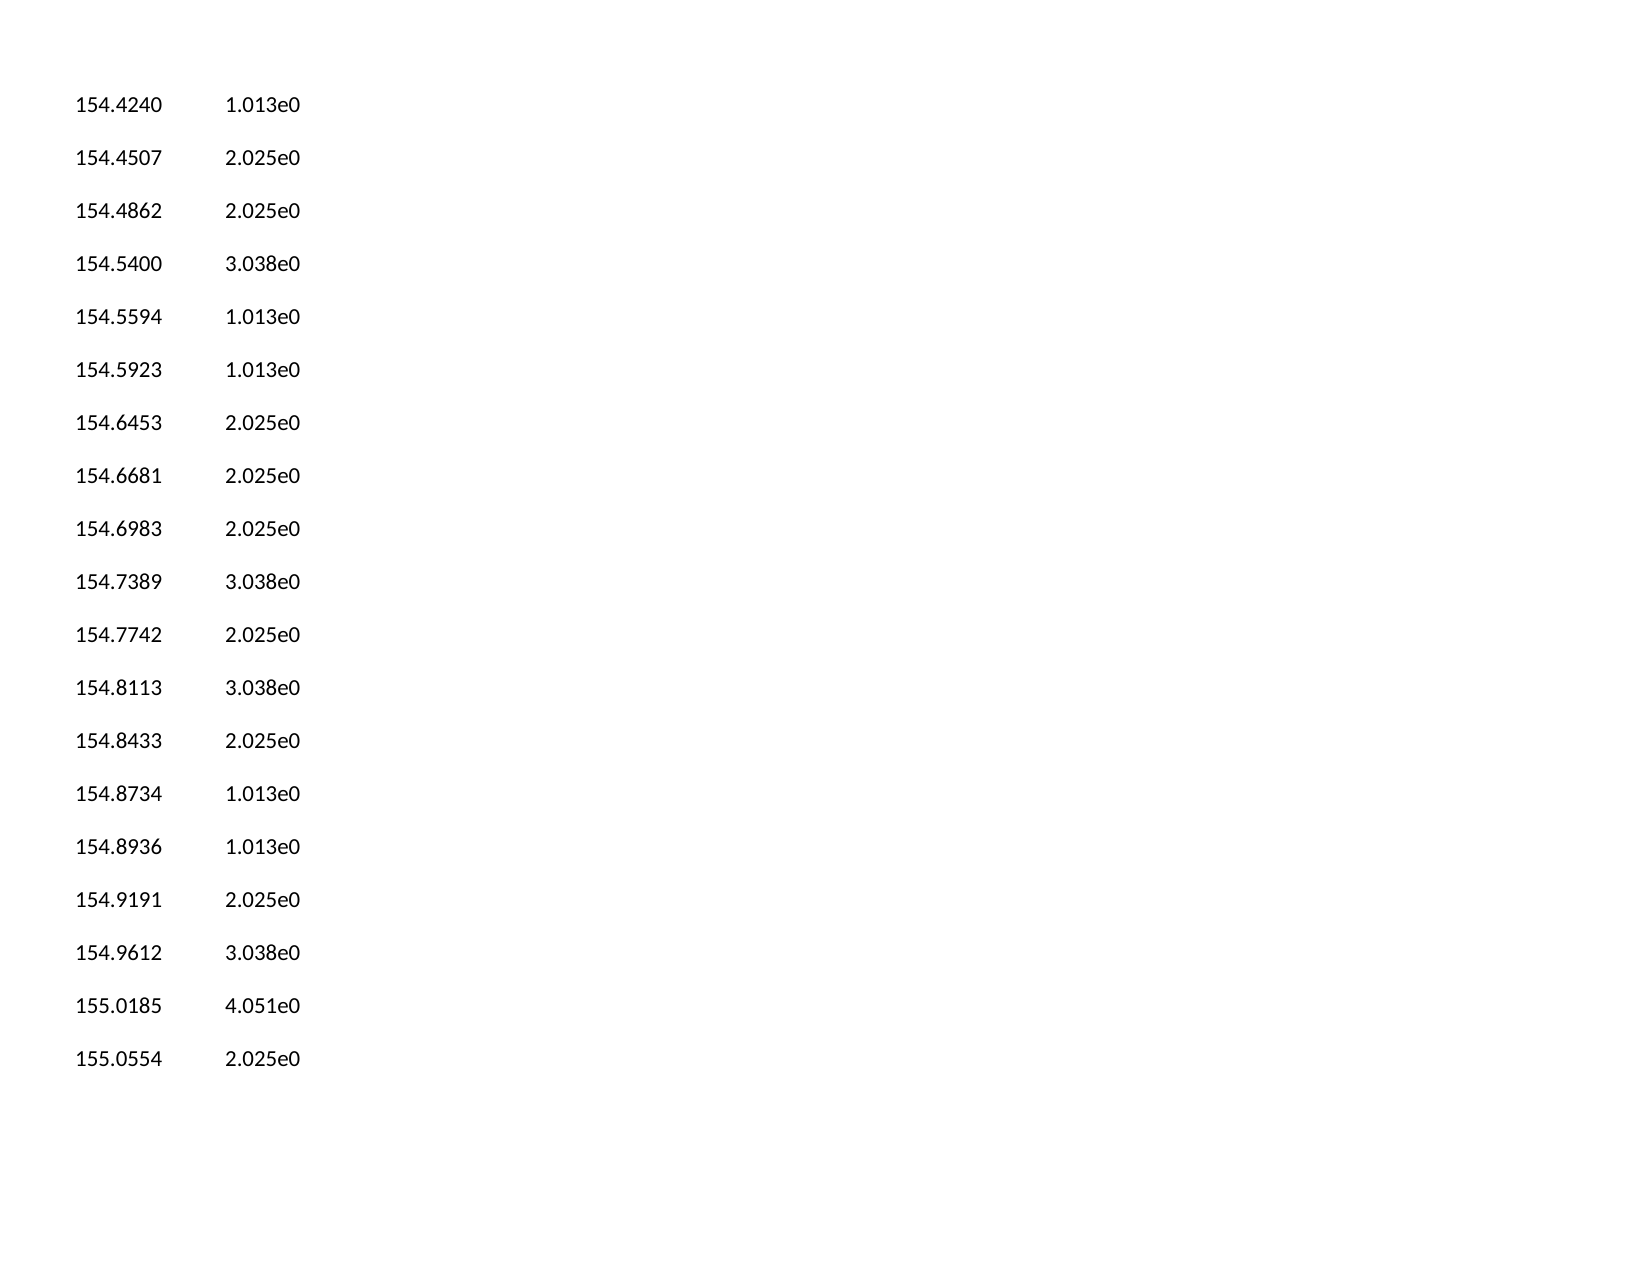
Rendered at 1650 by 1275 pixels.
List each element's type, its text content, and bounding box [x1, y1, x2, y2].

text 154.6983 2.025e0 [75, 514, 1563, 542]
text 154.8936 1.013e0 [75, 832, 1563, 860]
text 154.6681 2.025e0 [75, 461, 1563, 489]
text 154.4862 2.025e0 [75, 196, 1563, 224]
text 154.5594 1.013e0 [75, 302, 1563, 330]
text 154.5400 3.038e0 [75, 249, 1563, 277]
text 154.4240 1.013e0 [75, 90, 1563, 118]
text 154.7389 3.038e0 [75, 567, 1563, 595]
text 154.9612 3.038e0 [75, 938, 1563, 966]
text 154.5923 1.013e0 [75, 355, 1563, 383]
text 154.4507 2.025e0 [75, 143, 1563, 171]
text 154.8734 1.013e0 [75, 779, 1563, 807]
text 154.6453 2.025e0 [75, 408, 1563, 436]
text 155.0554 2.025e0 [75, 1044, 1563, 1072]
text 154.7742 2.025e0 [75, 620, 1563, 648]
text 154.8113 3.038e0 [75, 673, 1563, 701]
text 155.0185 4.051e0 [75, 991, 1563, 1019]
text 154.8433 2.025e0 [75, 726, 1563, 754]
text 154.9191 2.025e0 [75, 885, 1563, 913]
